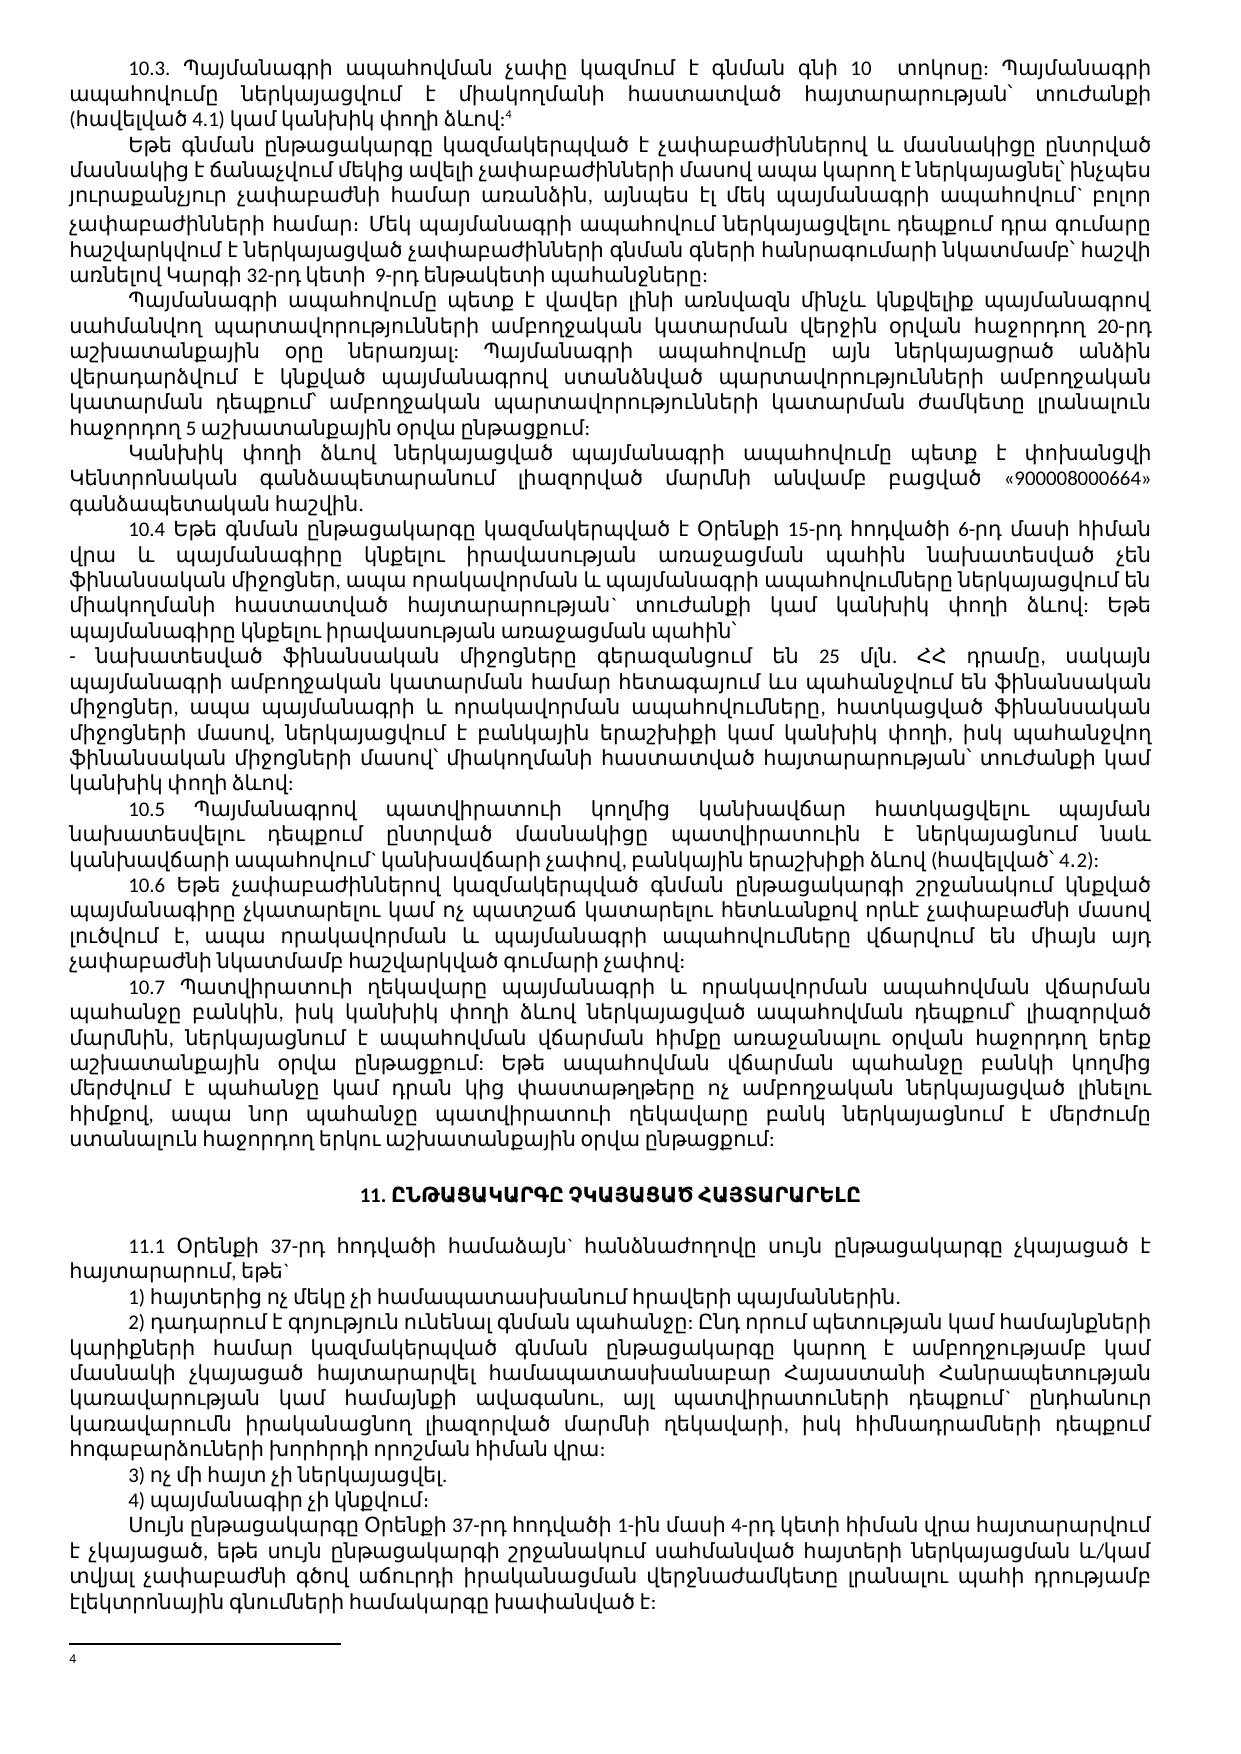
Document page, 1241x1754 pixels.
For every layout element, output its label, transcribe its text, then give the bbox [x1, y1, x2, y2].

text Սույն ընթացակարգը Օրենքի 37-րդ հոդվածի 1-ին մասի 4-րդ կետի հիման վրա հայտարարվում է չկայացած, եթե սույն ընթացակարգի շրջանակում սահմանված հայտերի ներկայացման և/կամ տվյալ չափաբաժնի գծով աճուրդի իրականացման վերջնաժամկետը լրանալու պահի դրությամբ էլեկտրոնային գնումների համակարգը խափանված է: [69, 1513, 1152, 1614]
text 3) ոչ մի հայտ չի ներկայացվել. [69, 1462, 1152, 1487]
text 10.4 Եթե գնման ընթացակարգը կազմակերպված է Օրենքի 15-րդ հոդվածի 6-րդ մասի հիման վրա և պայմանագիրը կնքելու իրավասության առաջացման պահին նախատեսված չեն ֆինանսական միջոցներ, ապա որակավորման և պայմանագրի ապահովումները ներկայացվում են միակողմանի հաստատված հայտարարության` տուժանքի կամ կանխիկ փողի ձևով: Եթե պայմանագիրը կնքելու իրավասության առաջացման պահին՝ [69, 516, 1152, 643]
text 10.7 Պատվիրատուի ղեկավարը պայմանագրի և որակավորման ապահովման վճարման պահանջը բանկին, իսկ կանխիկ փողի ձևով ներկայացված ապահովման դեպքում՝ լիազորված մարմնին, ներկայացնում է ապահովման վճարման հիմքը առաջանալու օրվան հաջորդող երեք աշխատանքային օրվա ընթացքում: Եթե ապահովման վճարման պահանջը բանկի կողմից մերժվում է պահանջը կամ դրան կից փաստաթղթերը ոչ ամբողջական ներկայացված լինելու հիմքով, ապա նոր պահանջը պատվիրատուի ղեկավարը բանկ ներկայացնում է մերժումը ստանալուն հաջորդող երկու աշխատանքային օրվա ընթացքում: [69, 974, 1152, 1152]
text 1) հայտերից ոչ մեկը չի համապատասխանում հրավերի պայմաններին. [69, 1284, 1152, 1309]
text 11.1 Օրենքի 37-րդ հոդվածի համաձայն` հանձնաժողովը սույն ընթացակարգը չկայացած է հայտարարում, եթե` [69, 1233, 1152, 1284]
text 10.3. Պայմանագրի ապահովման չափը կազմում է գնման գնի 10 տոկոսը: Պայմանագրի ապահովումը ներկայացվում է միակողմանի հաստատված հայտարարության՝ տուժանքի (հավելված 4.1) կամ կանխիկ փողի ձևով: [69, 56, 1152, 132]
text 10.6 Եթե չափաբաժիններով կազմակերպված գնման ընթացակարգի շրջանակում կնքված պայմանագիրը չկատարելու կամ ոչ պատշաճ կատարելու հետևանքով որևէ չափաբաժնի մասով լուծվում է, ապա որակավորման և պայմանագրի ապահովումները վճարվում են միայն այդ չափաբաժնի նկատմամբ հաշվարկված գումարի չափով: [69, 872, 1152, 974]
text - նախատեսված ֆինանսական միջոցները գերազանցում են 25 մլն. ՀՀ դրամը, սակայն պայմանագրի ամբողջական կատարման համար հետագայում ևս պահանջվում են ֆինանսական միջոցներ, ապա պայմանագրի և որակավորման ապահովումները, հատկացված ֆինանսական միջոցների մասով, ներկայացվում է բանկային երաշխիքի կամ կանխիկ փողի, իսկ պահանջվող ֆինանսական միջոցների մասով՝ միակողմանի հաստատված հայտարարության՝ տուժանքի կամ կանխիկ փողի ձևով: [69, 643, 1152, 796]
text Եթե գնման ընթացակարգը կազմակերպված է չափաբաժիններով և մասնակիցը ընտրված մասնակից է ճանաչվում մեկից ավելի չափաբաժինների մասով ապա կարող է ներկայացնել՝ ինչպես յուրաքանչյուր չափաբաժնի համար առանձին, այնպես էլ մեկ պայմանագրի ապահովում` բոլոր չափաբաժինների համար։ Մեկ պայմանագրի ապահովում ներկայացվելու դեպքում դրա գումարը հաշվարկվում է ներկայացված չափաբաժինների գնման գների հանրագումարի նկատմամբ՝ հաշվի առնելով Կարգի 32-րդ կետի 9-րդ ենթակետի պահանջները: [69, 132, 1152, 288]
text Կանխիկ փողի ձևով ներկայացված պայմանագրի ապահովումը պետք է փոխանցվի Կենտրոնական գանձապետարանում լիազորված մարմնի անվամբ բացված «900008000664» գանձապետական հաշվին. [69, 440, 1152, 516]
text 11. ԸՆԹԱՑԱԿԱՐԳԸ ՉԿԱՅԱՑԱԾ ՀԱՅՏԱՐԱՐԵԼԸ [69, 1182, 1152, 1208]
text 10.5 Պայմանագրով պատվիրատուի կողմից կանխավճար հատկացվելու պայման նախատեսվելու դեպքում ընտրված մասնակիցը պատվիրատուին է ներկայացնում նաև կանխավճարի ապահովում` կանխավճարի չափով, բանկային երաշխիքի ձևով (հավելված՝ 4․2): [69, 796, 1152, 872]
text Պայմանագրի ապահովումը պետք է վավեր լինի առնվազն մինչև կնքվելիք պայմանագրով սահմանվող պարտավորությունների ամբողջական կատարման վերջին օրվան հաջորդող 20-րդ աշխատանքային օրը ներառյալ: Պայմանագրի ապահովումը այն ներկայացրած անձին վերադարձվում է կնքված պայմանագրով ստանձնված պարտավորությունների ամբողջական կատարման դեպքում՝ ամբողջական պարտավորությունների կատարման ժամկետը լրանալուն հաջորդող 5 աշխատանքային օրվա ընթացքում: [69, 288, 1152, 440]
text 2) դադարում է գոյություն ունենալ գնման պահանջը: Ընդ որում պետության կամ համայնքների կարիքների համար կազմակերպված գնման ընթացակարգը կարող է ամբողջությամբ կամ մասնակի չկայացած հայտարարվել համապատասխանաբար Հայաստանի Հանրապետության կառավարության կամ համայնքի ավագանու, այլ պատվիրատուների դեպքում` ընդհանուր կառավարումն իրականացնող լիազորված մարմնի ղեկավարի, իսկ հիմնադրամների դեպքում հոգաբարձուների խորհրդի որոշման հիման վրա: [69, 1309, 1152, 1462]
text 4) պայմանագիր չի կնքվում։ [69, 1487, 1152, 1513]
